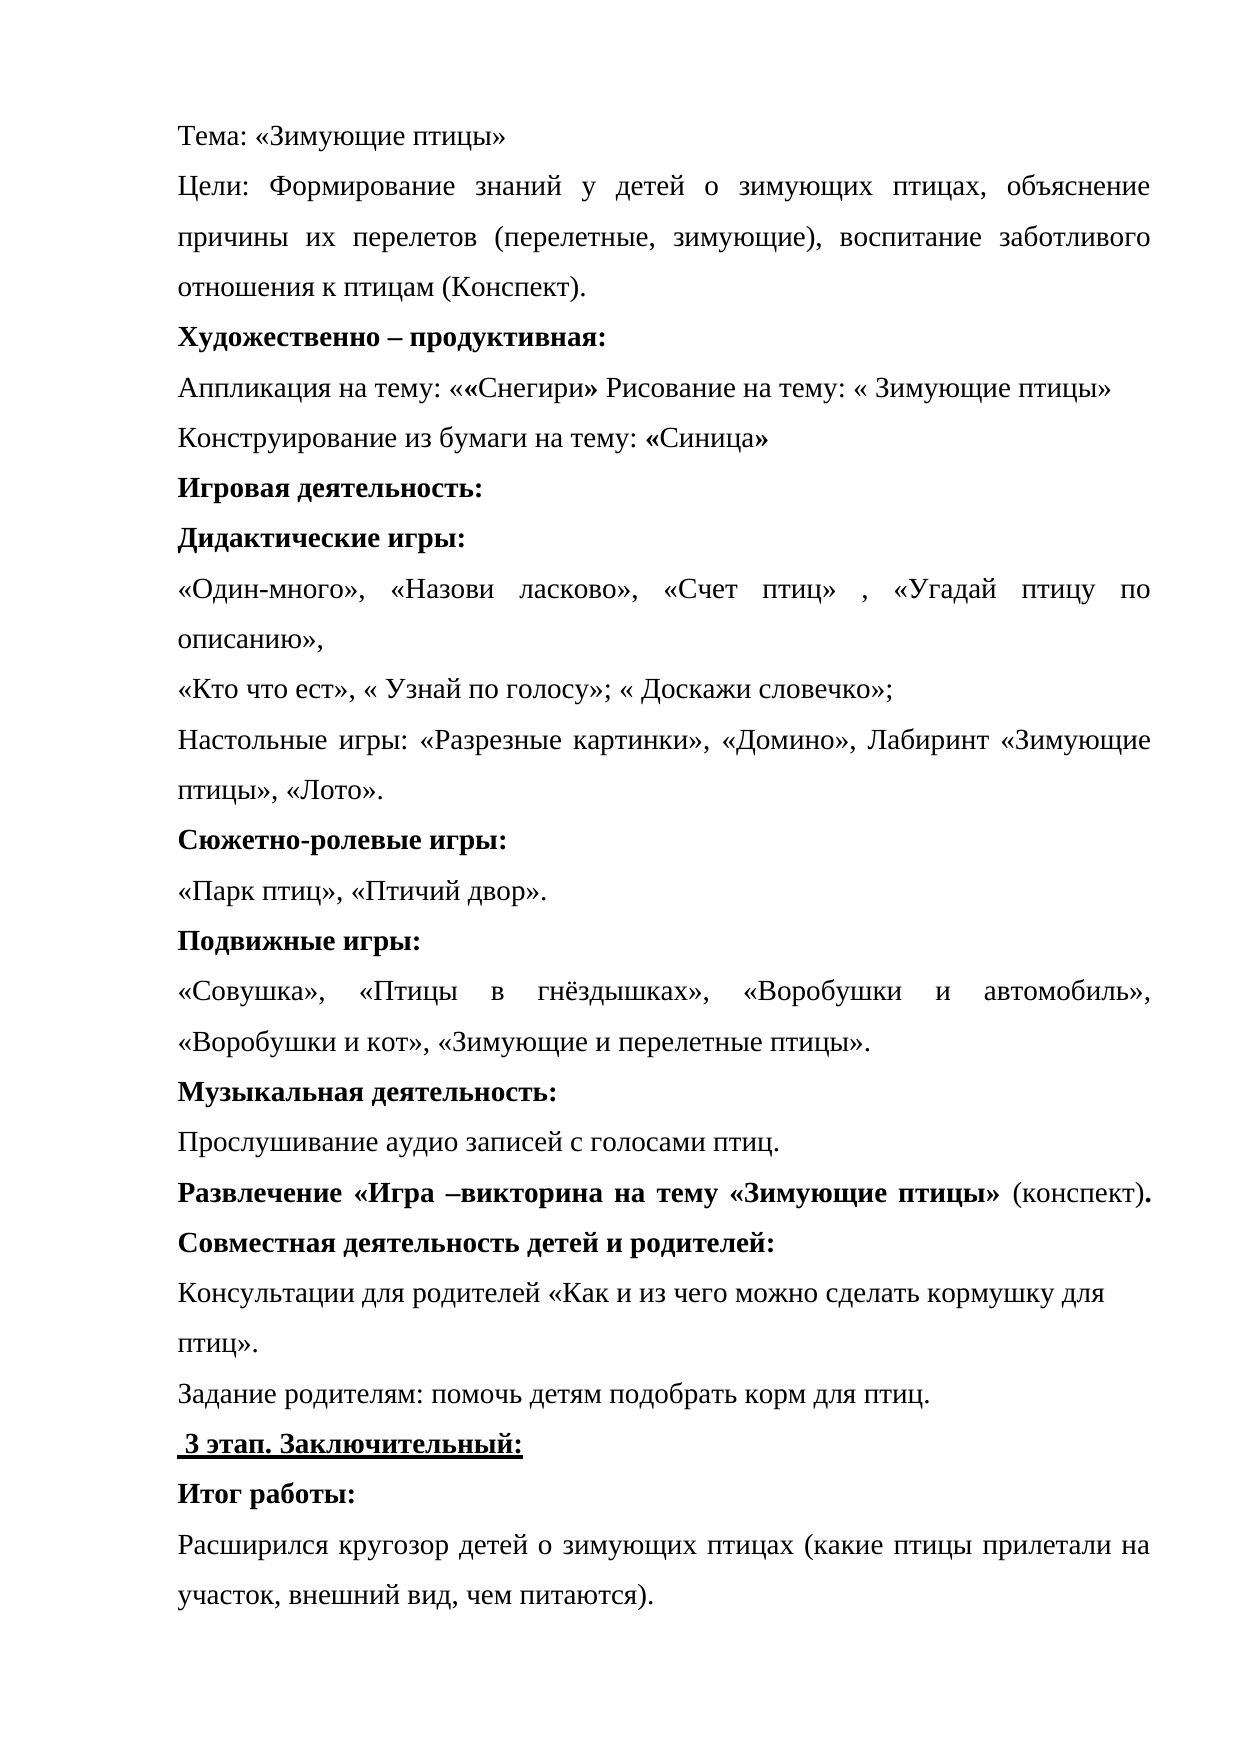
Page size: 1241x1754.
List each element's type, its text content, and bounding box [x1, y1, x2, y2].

text Подвижные игры: [177, 923, 1152, 957]
text Аппликация на тему: ««Снегири» Рисование на тему: « Зимующие птицы» [177, 370, 1152, 403]
text Сюжетно-ролевые игры: [177, 822, 1152, 856]
text Итог работы: [177, 1477, 1152, 1510]
text Расширился кругозор детей о зимующих птицах (какие птицы прилетали на участок, внешний вид, чем питаются). [177, 1527, 1152, 1611]
text Дидактические игры: [177, 521, 1152, 554]
text птиц». [177, 1326, 1152, 1359]
text «Кто что ест», « Узнай по голосу»; « Доскажи словечко»; [177, 672, 1152, 705]
text Консультации для родителей «Как и из чего можно сделать кормушку для [177, 1275, 1152, 1309]
text Тема: «Зимующие птицы» [177, 118, 1152, 152]
text 3 этап. Заключительный: [177, 1426, 1152, 1460]
text Настольные игры: «Разрезные картинки», «Домино», Лабиринт «Зимующие птицы», «Лото». [177, 722, 1152, 806]
text Развлечение «Игра –викторина на тему «Зимующие птицы» (конспект). Совместная деятельность детей и родителей: [177, 1175, 1152, 1258]
text Прослушивание аудио записей с голосами птиц. [177, 1124, 1152, 1158]
text «Парк птиц», «Птичий двор». [177, 873, 1152, 906]
text Художественно – продуктивная: [177, 319, 1152, 353]
text «Совушка», «Птицы в гнёздышках», «Воробушки и автомобиль», «Воробушки и кот», «Зимующие и перелетные птицы». [177, 973, 1152, 1057]
text Игровая деятельность: [177, 470, 1152, 504]
text Цели: Формирование знаний у детей о зимующих птицах, объяснение причины их перелетов (перелетные, зимующие), воспитание заботливого отношения к птицам (Конспект). [177, 168, 1152, 303]
text «Один-много», «Назови ласково», «Счет птиц» , «Угадай птицу по описанию», [177, 571, 1152, 655]
text Задание родителям: помочь детям подобрать корм для птиц. [177, 1376, 1152, 1409]
text Конструирование из бумаги на тему: «Синица» [177, 420, 1152, 453]
text Музыкальная деятельность: [177, 1074, 1152, 1108]
